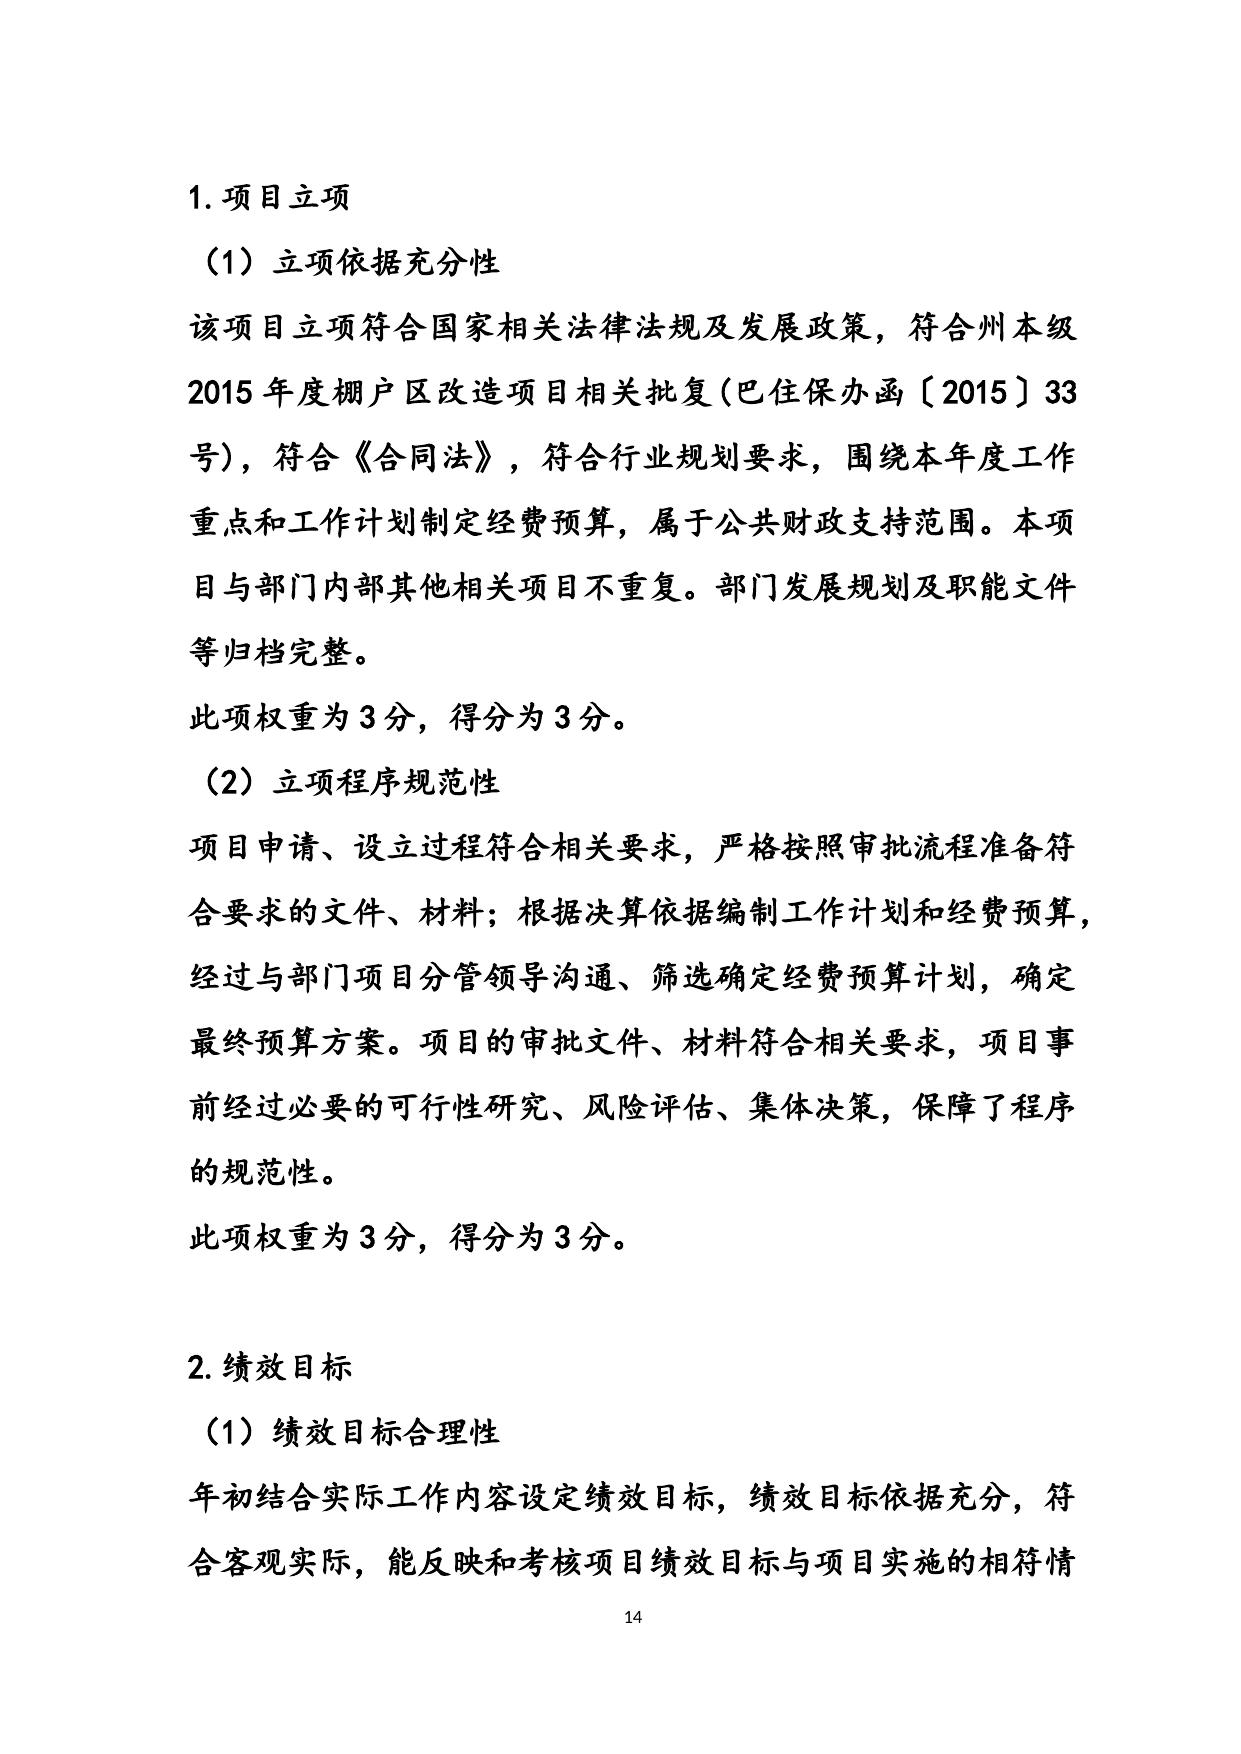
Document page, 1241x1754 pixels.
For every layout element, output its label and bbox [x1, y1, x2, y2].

text [187, 162, 1078, 1592]
